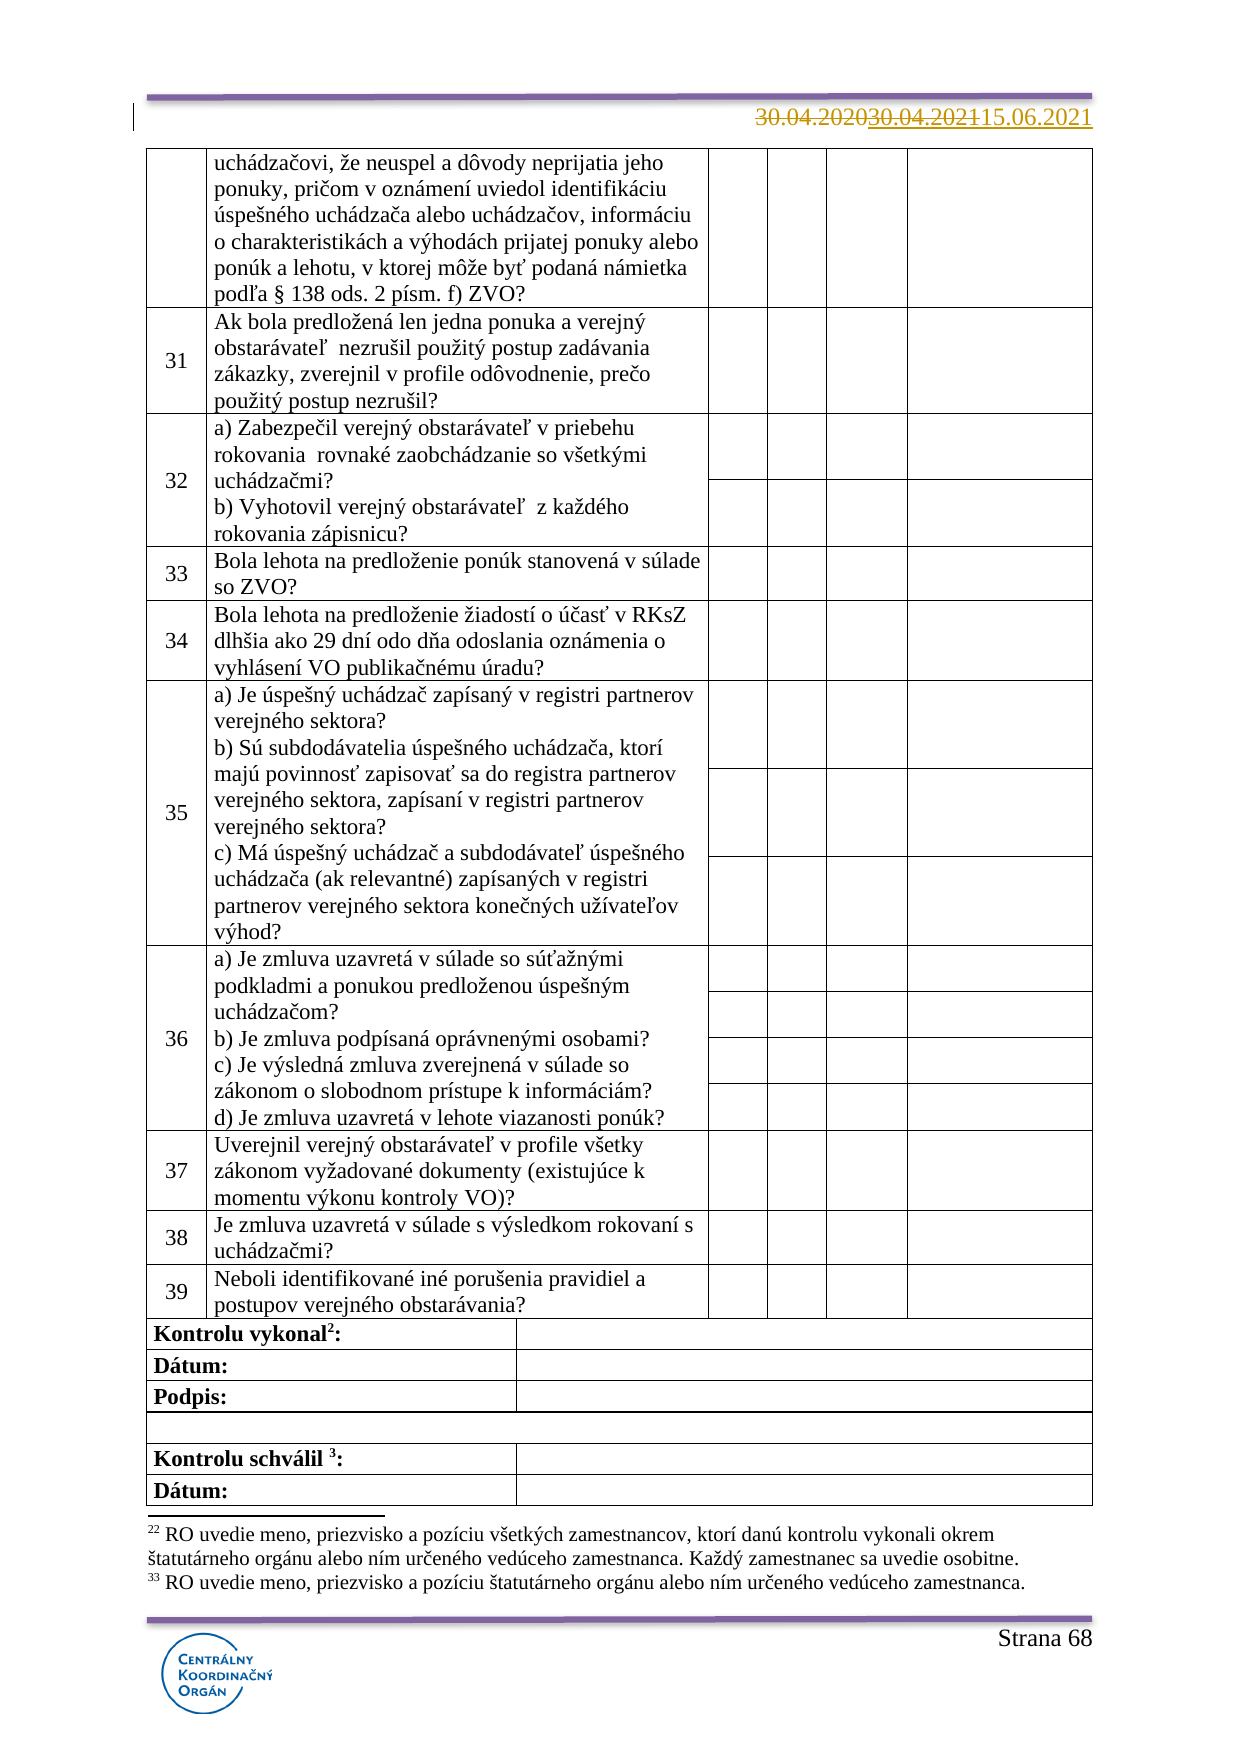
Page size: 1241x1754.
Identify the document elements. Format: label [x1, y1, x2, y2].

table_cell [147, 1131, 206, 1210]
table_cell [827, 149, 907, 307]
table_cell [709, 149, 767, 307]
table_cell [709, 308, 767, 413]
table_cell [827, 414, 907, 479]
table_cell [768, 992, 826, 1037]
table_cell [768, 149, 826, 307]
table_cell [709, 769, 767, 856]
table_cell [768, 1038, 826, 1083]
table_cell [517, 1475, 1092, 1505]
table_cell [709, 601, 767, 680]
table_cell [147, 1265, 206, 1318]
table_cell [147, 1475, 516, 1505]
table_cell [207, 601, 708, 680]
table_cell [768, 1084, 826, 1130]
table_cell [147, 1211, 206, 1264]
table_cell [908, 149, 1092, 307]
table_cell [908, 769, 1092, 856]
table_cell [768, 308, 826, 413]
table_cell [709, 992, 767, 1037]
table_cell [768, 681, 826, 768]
picture [159, 1631, 272, 1713]
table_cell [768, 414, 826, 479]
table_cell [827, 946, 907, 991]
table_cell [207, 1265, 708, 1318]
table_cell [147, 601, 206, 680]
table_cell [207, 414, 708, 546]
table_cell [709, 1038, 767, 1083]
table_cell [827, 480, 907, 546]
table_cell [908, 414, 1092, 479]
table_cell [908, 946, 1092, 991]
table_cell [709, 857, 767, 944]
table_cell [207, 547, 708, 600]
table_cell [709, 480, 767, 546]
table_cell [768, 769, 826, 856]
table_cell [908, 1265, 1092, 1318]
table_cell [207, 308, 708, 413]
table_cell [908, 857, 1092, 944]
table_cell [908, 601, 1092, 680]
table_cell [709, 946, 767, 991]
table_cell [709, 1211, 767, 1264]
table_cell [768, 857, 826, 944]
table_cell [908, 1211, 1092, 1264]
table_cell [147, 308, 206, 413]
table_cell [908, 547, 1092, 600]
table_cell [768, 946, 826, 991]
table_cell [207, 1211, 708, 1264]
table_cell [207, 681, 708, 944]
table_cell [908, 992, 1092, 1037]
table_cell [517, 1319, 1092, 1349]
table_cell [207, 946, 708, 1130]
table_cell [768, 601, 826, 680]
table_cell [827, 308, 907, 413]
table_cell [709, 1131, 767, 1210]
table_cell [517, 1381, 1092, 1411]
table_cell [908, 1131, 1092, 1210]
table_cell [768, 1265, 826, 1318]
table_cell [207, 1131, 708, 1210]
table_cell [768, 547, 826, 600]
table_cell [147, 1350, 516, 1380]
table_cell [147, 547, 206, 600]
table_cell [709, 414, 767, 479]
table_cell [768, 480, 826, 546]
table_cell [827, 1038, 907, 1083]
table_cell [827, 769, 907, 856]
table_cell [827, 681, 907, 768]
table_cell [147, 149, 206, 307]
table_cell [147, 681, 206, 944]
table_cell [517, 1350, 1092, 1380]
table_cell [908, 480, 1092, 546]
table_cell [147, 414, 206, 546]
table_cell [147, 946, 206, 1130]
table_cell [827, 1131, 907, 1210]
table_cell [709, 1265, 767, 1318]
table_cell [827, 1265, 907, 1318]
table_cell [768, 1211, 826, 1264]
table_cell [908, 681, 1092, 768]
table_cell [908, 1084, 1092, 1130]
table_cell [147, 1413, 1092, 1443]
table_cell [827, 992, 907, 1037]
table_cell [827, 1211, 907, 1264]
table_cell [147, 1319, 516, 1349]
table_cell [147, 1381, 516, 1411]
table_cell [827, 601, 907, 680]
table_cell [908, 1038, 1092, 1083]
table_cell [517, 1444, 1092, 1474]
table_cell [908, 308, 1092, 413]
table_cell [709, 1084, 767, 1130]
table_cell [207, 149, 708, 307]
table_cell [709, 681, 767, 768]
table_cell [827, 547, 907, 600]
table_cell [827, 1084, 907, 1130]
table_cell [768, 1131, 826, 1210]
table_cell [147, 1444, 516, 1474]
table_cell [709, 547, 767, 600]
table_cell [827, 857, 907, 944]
